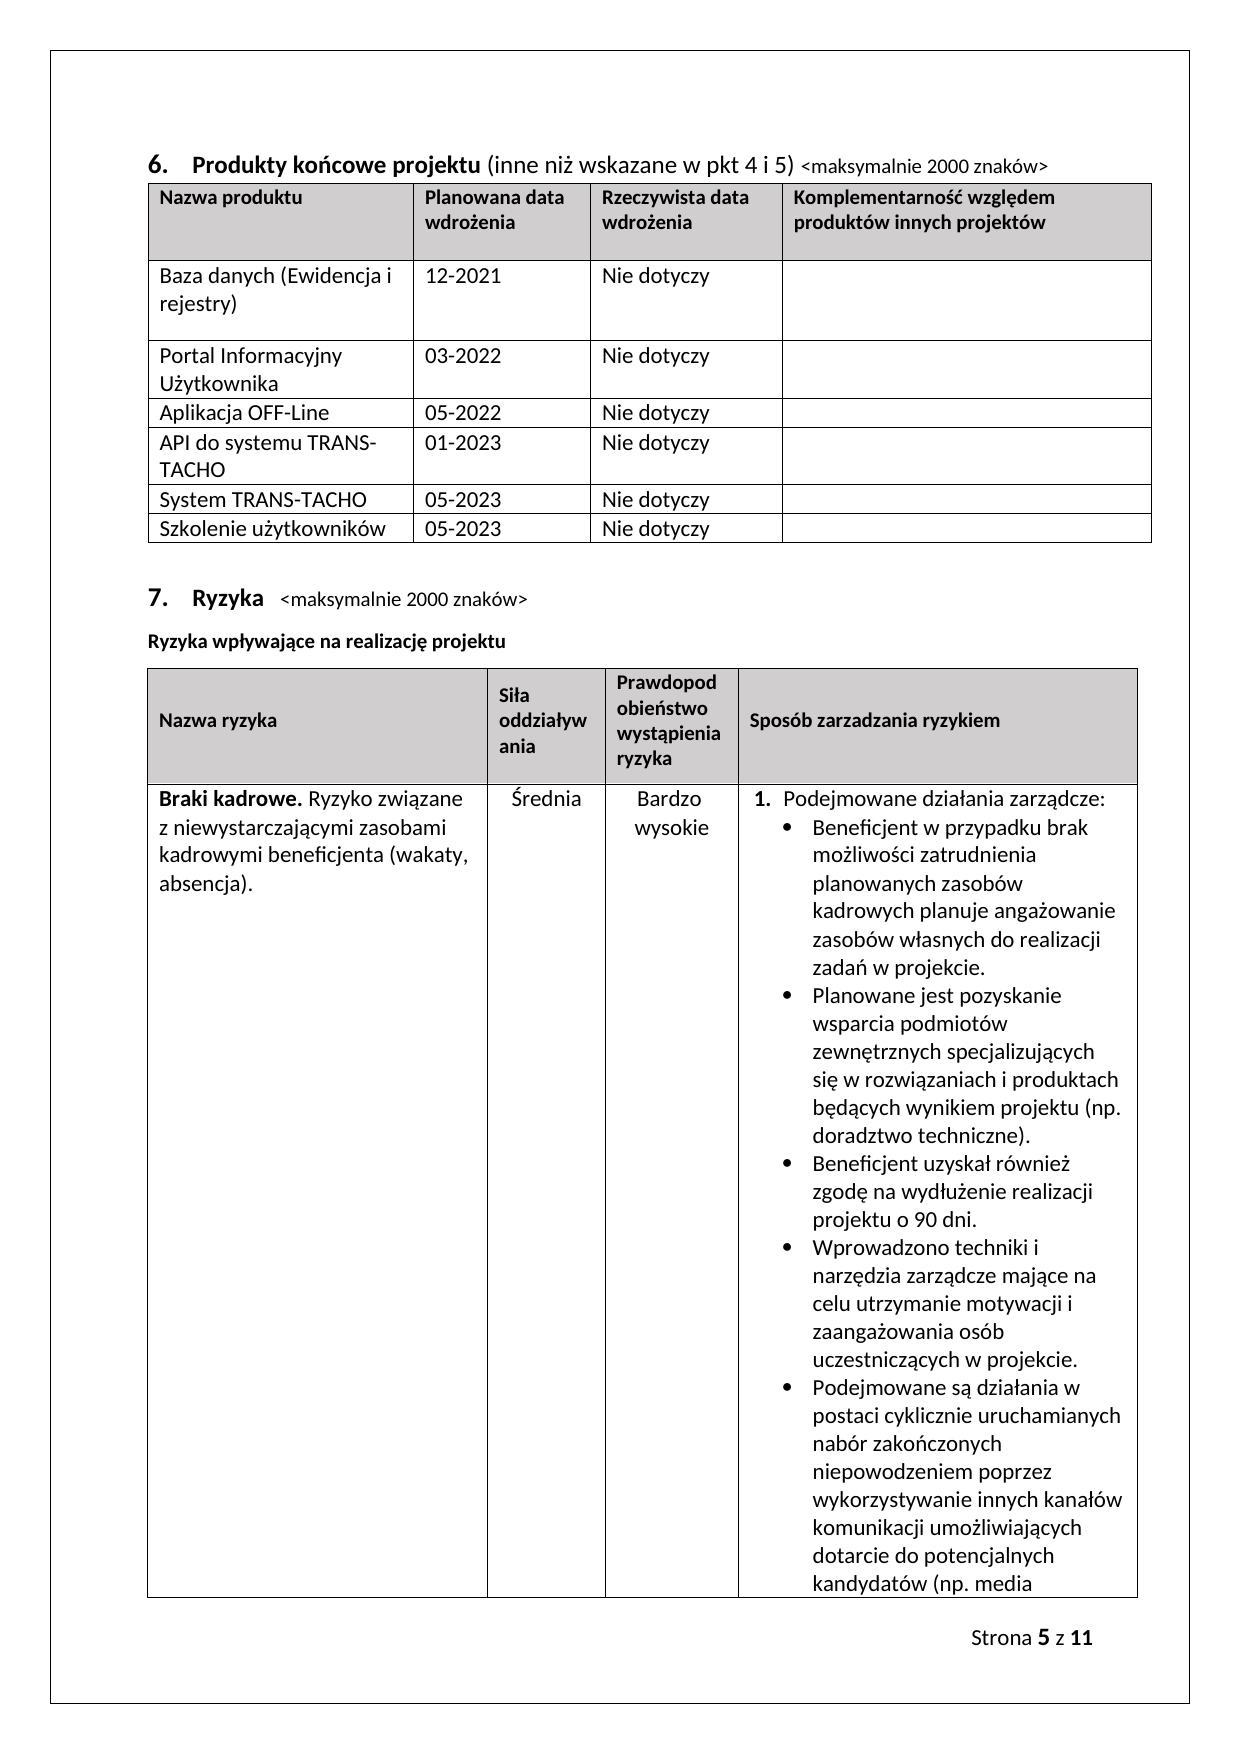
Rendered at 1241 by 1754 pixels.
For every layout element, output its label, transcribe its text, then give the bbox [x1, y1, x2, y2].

table_cell System TRANS-TACHO [149, 485, 413, 513]
table_header Siła oddziaływania [488, 669, 605, 783]
table_cell 05-2023 [414, 485, 590, 513]
table_cell Szkolenie użytkowników [149, 514, 413, 542]
table_header Nazwa ryzyka [148, 669, 487, 783]
subtitle Produkty końcowe projektu (inne niż wskazane w pkt 4 i 5) <maksymalnie 2000 znaków> [148, 147, 1093, 181]
list Ryzyka <maksymalnie 2000 znaków> [148, 580, 1093, 613]
table_cell Nie dotyczy [591, 261, 782, 340]
table_header Sposób zarzadzania ryzykiem [739, 669, 1137, 783]
table_cell Bardzo wysokie [606, 785, 738, 1597]
table_cell Nie dotyczy [591, 485, 782, 513]
table_cell Średnia [488, 785, 605, 1597]
table_cell 05-2023 [414, 514, 590, 542]
table_cell Nie dotyczy [591, 514, 782, 542]
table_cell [739, 785, 1137, 1597]
table_header Komplementarność względem produktów innych projektów [783, 184, 1151, 260]
table_header Planowana data wdrożenia [414, 184, 590, 260]
text Ryzyka wpływające na realizację projektu [148, 628, 1093, 654]
table_cell Aplikacja OFF-Line [149, 399, 413, 427]
table_cell [783, 485, 1151, 513]
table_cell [148, 785, 487, 1597]
table_cell [783, 261, 1151, 340]
table_cell 01-2023 [414, 428, 590, 484]
table_cell Nie dotyczy [591, 341, 782, 397]
table_cell [783, 399, 1151, 427]
table_header Prawdopodobieństwo wystąpienia ryzyka [606, 669, 738, 783]
table_header Rzeczywista data wdrożenia [591, 184, 782, 260]
table_cell API do systemu TRANS-TACHO [149, 428, 413, 484]
table_cell Portal Informacyjny Użytkownika [149, 341, 413, 397]
table_cell Nie dotyczy [591, 399, 782, 427]
table_cell 12-2021 [414, 261, 590, 340]
table_cell 05-2022 [414, 399, 590, 427]
table_header Nazwa produktu [149, 184, 413, 260]
table_cell [783, 341, 1151, 397]
table_cell Nie dotyczy [591, 428, 782, 484]
table_cell [783, 428, 1151, 484]
table_cell [783, 514, 1151, 542]
table_cell 03-2022 [414, 341, 590, 397]
table_cell Baza danych (Ewidencja i rejestry) [149, 261, 413, 340]
